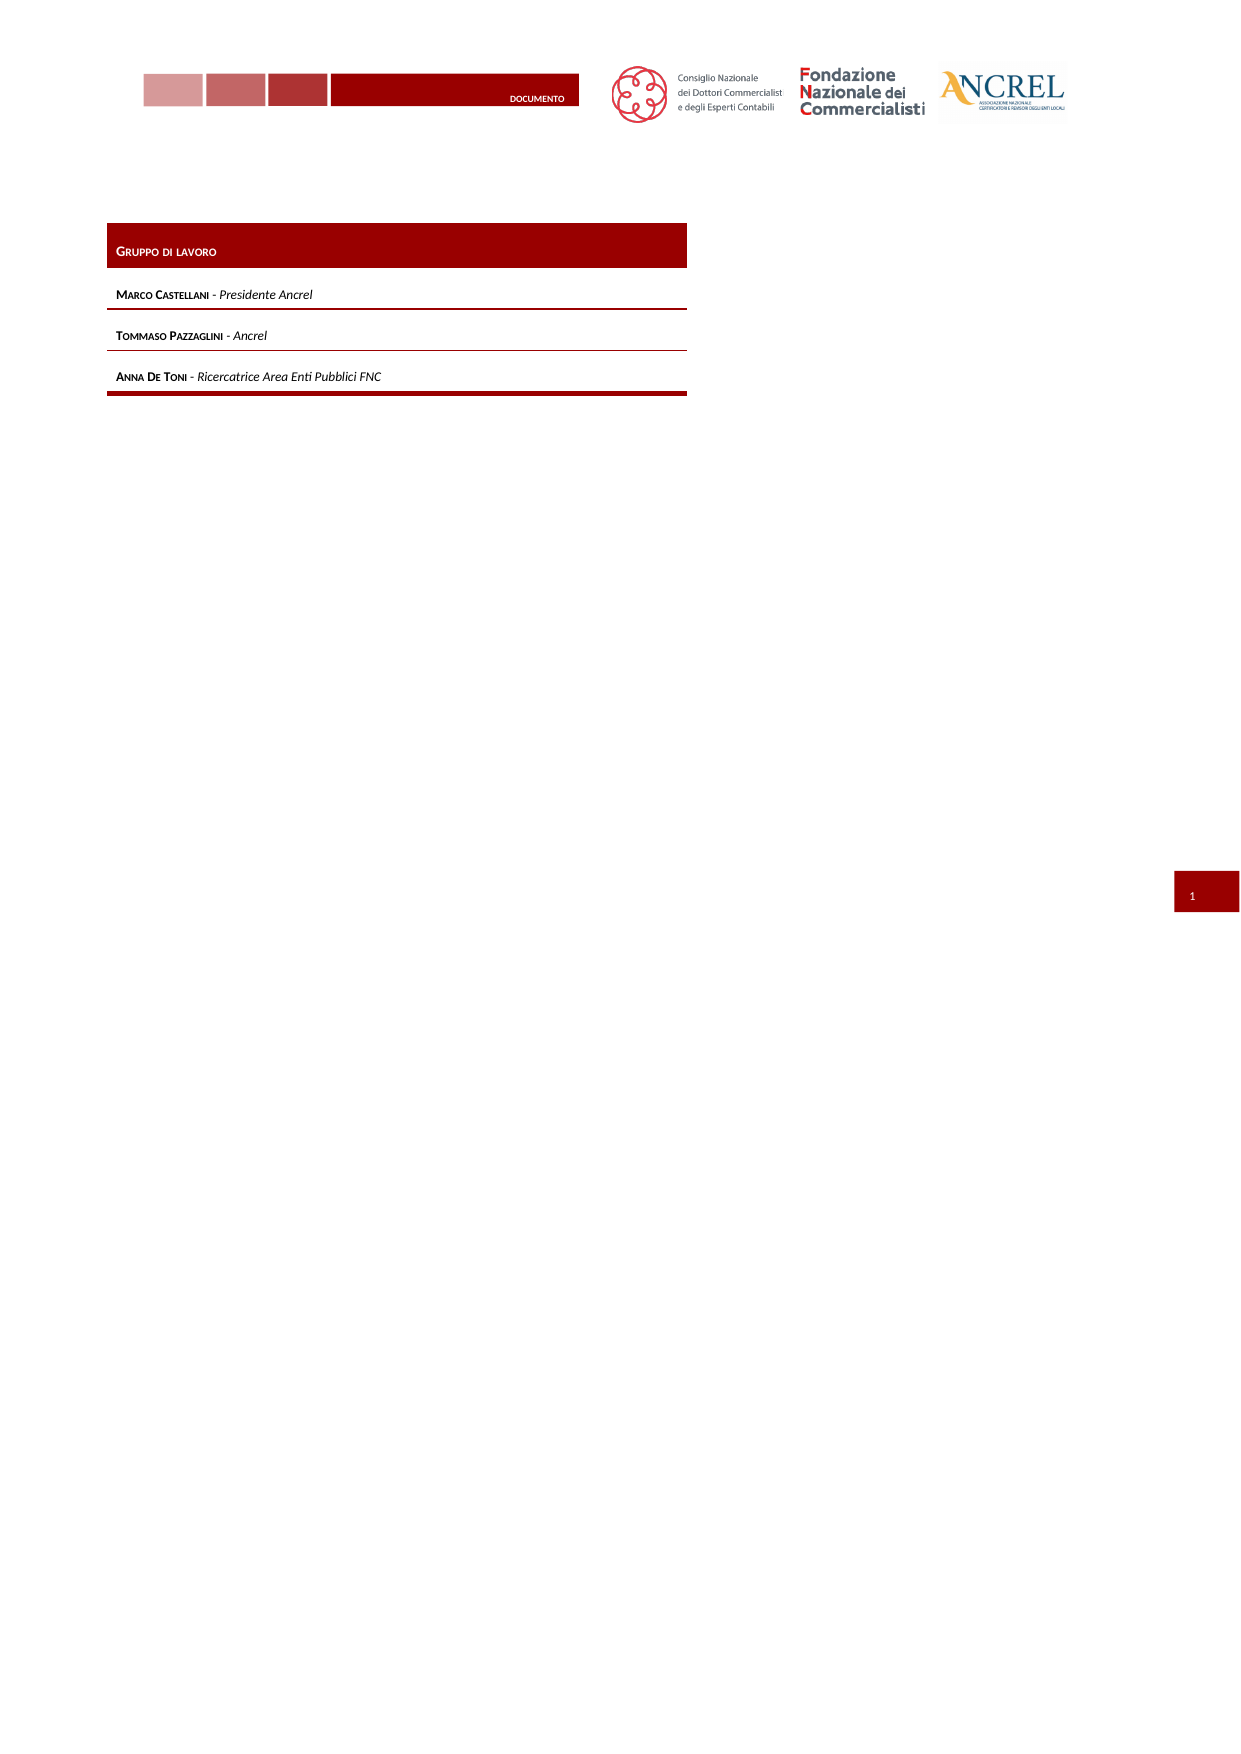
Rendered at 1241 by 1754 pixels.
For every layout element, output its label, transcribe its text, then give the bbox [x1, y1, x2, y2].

picture [800, 67, 925, 115]
table_cell Anna De Toni - Ricercatrice Area Enti Pubblici FNC [107, 351, 687, 391]
table_cell Marco Castellani - Presidente Ancrel [107, 268, 687, 308]
table_header Gruppo di lavoro [107, 223, 687, 267]
picture [612, 66, 784, 123]
table_cell Tommaso Pazzaglini - Ancrel [107, 310, 687, 349]
picture [937, 61, 1068, 124]
